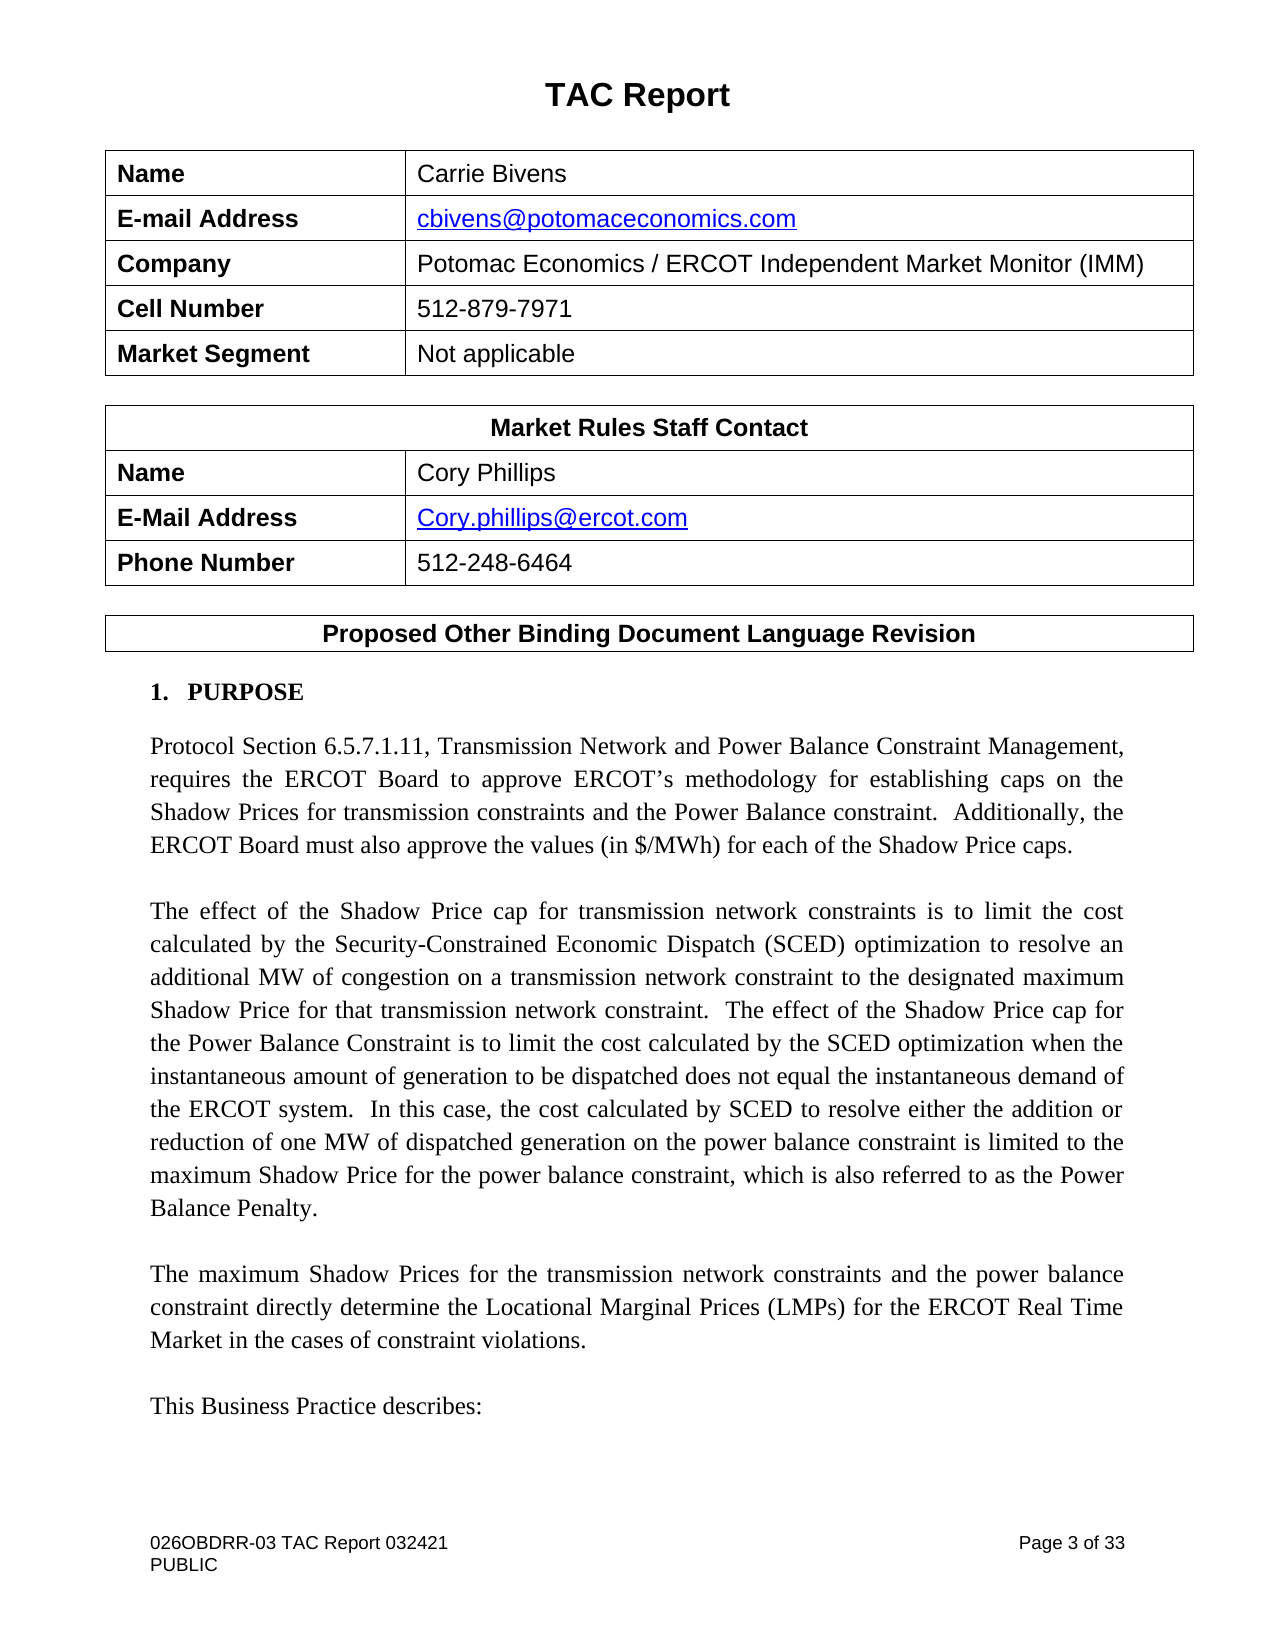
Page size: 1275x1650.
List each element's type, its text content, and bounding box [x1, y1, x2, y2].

table_header Proposed Other Binding Document Language Revision [106, 616, 1193, 651]
table_cell Name [106, 151, 405, 195]
table_cell Cell Number [106, 286, 405, 330]
text This Business Practice describes: [150, 1391, 1125, 1420]
table_cell Cory Phillips [406, 451, 1193, 495]
table_cell E-mail Address [106, 196, 405, 240]
table_cell Carrie Bivens [406, 151, 1193, 195]
table_cell E-Mail Address [106, 496, 405, 540]
text The effect of the Shadow Price cap for transmission network constraints is to limit the cost calculated by the Security-Constrained Economic Dispatch (SCED) optimization to resolve an additional MW of congestion on a transmission network constraint to the designated maximum Shadow Price for that transmission network constraint. The effect of the Shadow Price cap for the Power Balance Constraint is to limit the cost calculated by the SCED optimization when the instantaneous amount of generation to be dispatched does not equal the instantaneous demand of the ERCOT system. In this case, the cost calculated by SCED to resolve either the addition or reduction of one MW of dispatched generation on the power balance constraint is limited to the maximum Shadow Price for the power balance constraint, which is also referred to as the Power Balance Penalty. [150, 896, 1125, 1222]
table_cell 512-879-7971 [406, 286, 1193, 330]
table_cell Potomac Economics / ERCOT Independent Market Monitor (IMM) [406, 241, 1193, 285]
table_cell Company [106, 241, 405, 285]
table_cell Phone Number [106, 541, 405, 585]
table_cell Not applicable [406, 331, 1193, 375]
text Protocol Section 6.5.7.1.11, Transmission Network and Power Balance Constraint Management, requires the ERCOT Board to approve ERCOT’s methodology for establishing caps on the Shadow Prices for transmission constraints and the Power Balance constraint. Additionally, the ERCOT Board must also approve the values (in $/MWh) for each of the Shadow Price caps. [150, 731, 1125, 859]
text The maximum Shadow Prices for the transmission network constraints and the power balance constraint directly determine the Locational Marginal Prices (LMPs) for the ERCOT Real Time Market in the cases of constraint violations. [150, 1259, 1125, 1354]
table_cell Name [106, 451, 405, 495]
table_cell Cory.phillips@ercot.com [406, 496, 1193, 540]
subtitle 1. Purpose [150, 677, 1125, 706]
table_header Market Rules Staff Contact [106, 406, 1193, 450]
table_cell 512-248-6464 [406, 541, 1193, 585]
table_cell Market Segment [106, 331, 405, 375]
table_cell cbivens@potomaceconomics.com [406, 196, 1193, 240]
